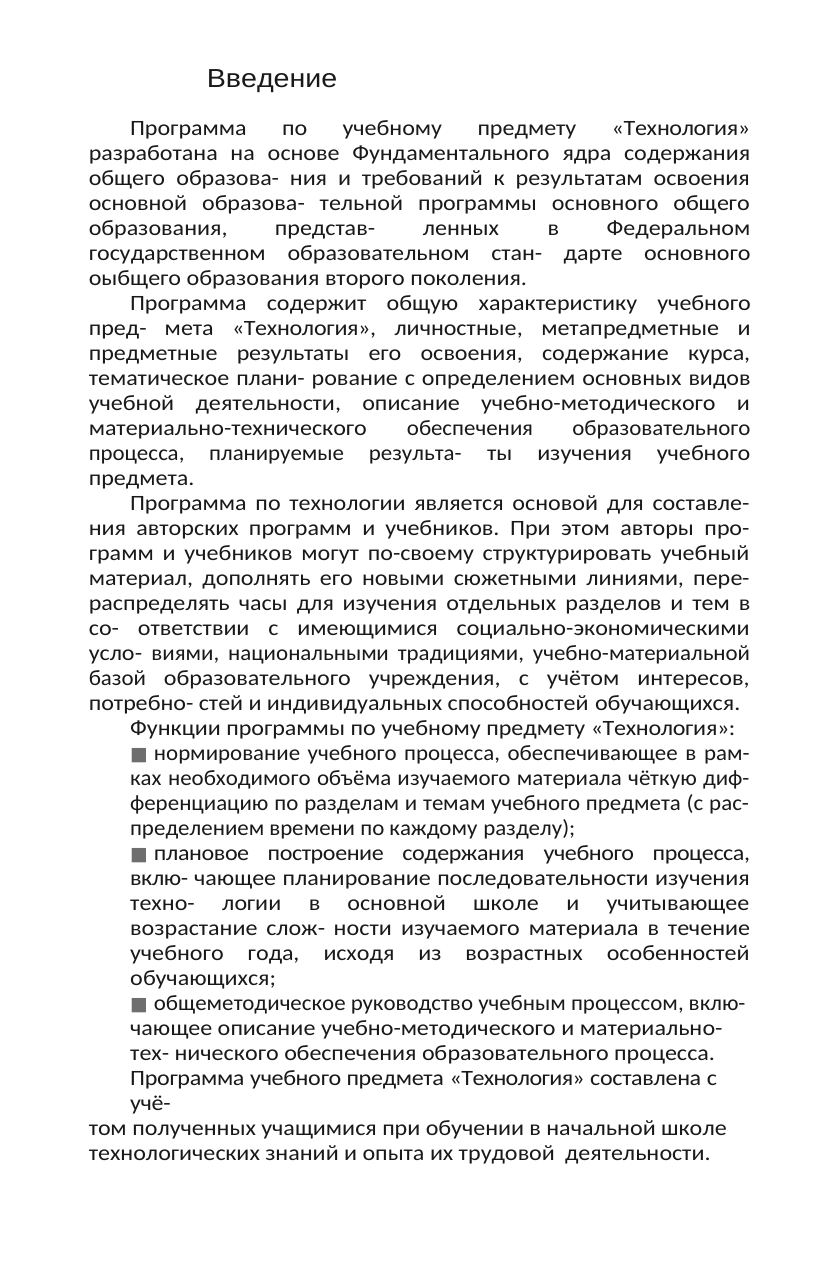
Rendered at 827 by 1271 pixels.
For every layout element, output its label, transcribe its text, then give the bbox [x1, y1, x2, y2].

text Программа по учебному предмету «Технология» разработана на основе Фундаментального ядра содержания общего образова- ния и требований к результатам освоения основной образова- тельной программы основного общего образования, представ- ленных в Федеральном государственном образовательном стан- дарте основного оыбщего образования второго поколения. [88, 115, 750, 290]
text Введение [207, 63, 753, 93]
list общеметодическое руководство учебным процессом, вклю- чающее описание учебно-методического и материально-тех- нического обеспечения образовательного процесса. Программа учебного предмета «Технология» составлена с учё- [130, 990, 750, 1115]
text Программа содержит общую характеристику учебного пред- мета «Технология», личностные, метапредметные и предметные результаты его освоения, содержание курса, тематическое плани- рование с определением основных видов учебной деятельности, описание учебно-методического и материально-технического обеспечения образовательного процесса, планируемые результа- ты изучения учебного предмета. [88, 290, 750, 490]
text Функции программы по учебному предмету «Технология»: [130, 715, 762, 740]
text Программа по технологии является основой для составле- ния авторских программ и учебников. При этом авторы про- грамм и учебников могут по-своему структурировать учебный материал, дополнять его новыми сюжетными линиями, пере- распределять часы для изучения отдельных разделов и тем в со- ответствии с имеющимися социально-экономическими усло- виями, национальными традициями, учебно-материальной базой образовательного учреждения, с учётом интересов, потребно- стей и индивидуальных способностей обучающихся. [88, 490, 751, 715]
text том полученных учащимися при обучении в начальной школе технологических знаний и опыта их трудовой деятельности. [88, 1115, 753, 1165]
list нормирование учебного процесса, обеспечивающее в рам- ках необходимого объёма изучаемого материала чёткую диф- ференциацию по разделам и темам учебного предмета (с рас- пределением времени по каждому разделу); [130, 740, 750, 840]
list плановое построение содержания учебного процесса, вклю- чающее планирование последовательности изучения техно- логии в основной школе и учитывающее возрастание слож- ности изучаемого материала в течение учебного года, исходя из возрастных особенностей обучающихся; [130, 840, 750, 990]
